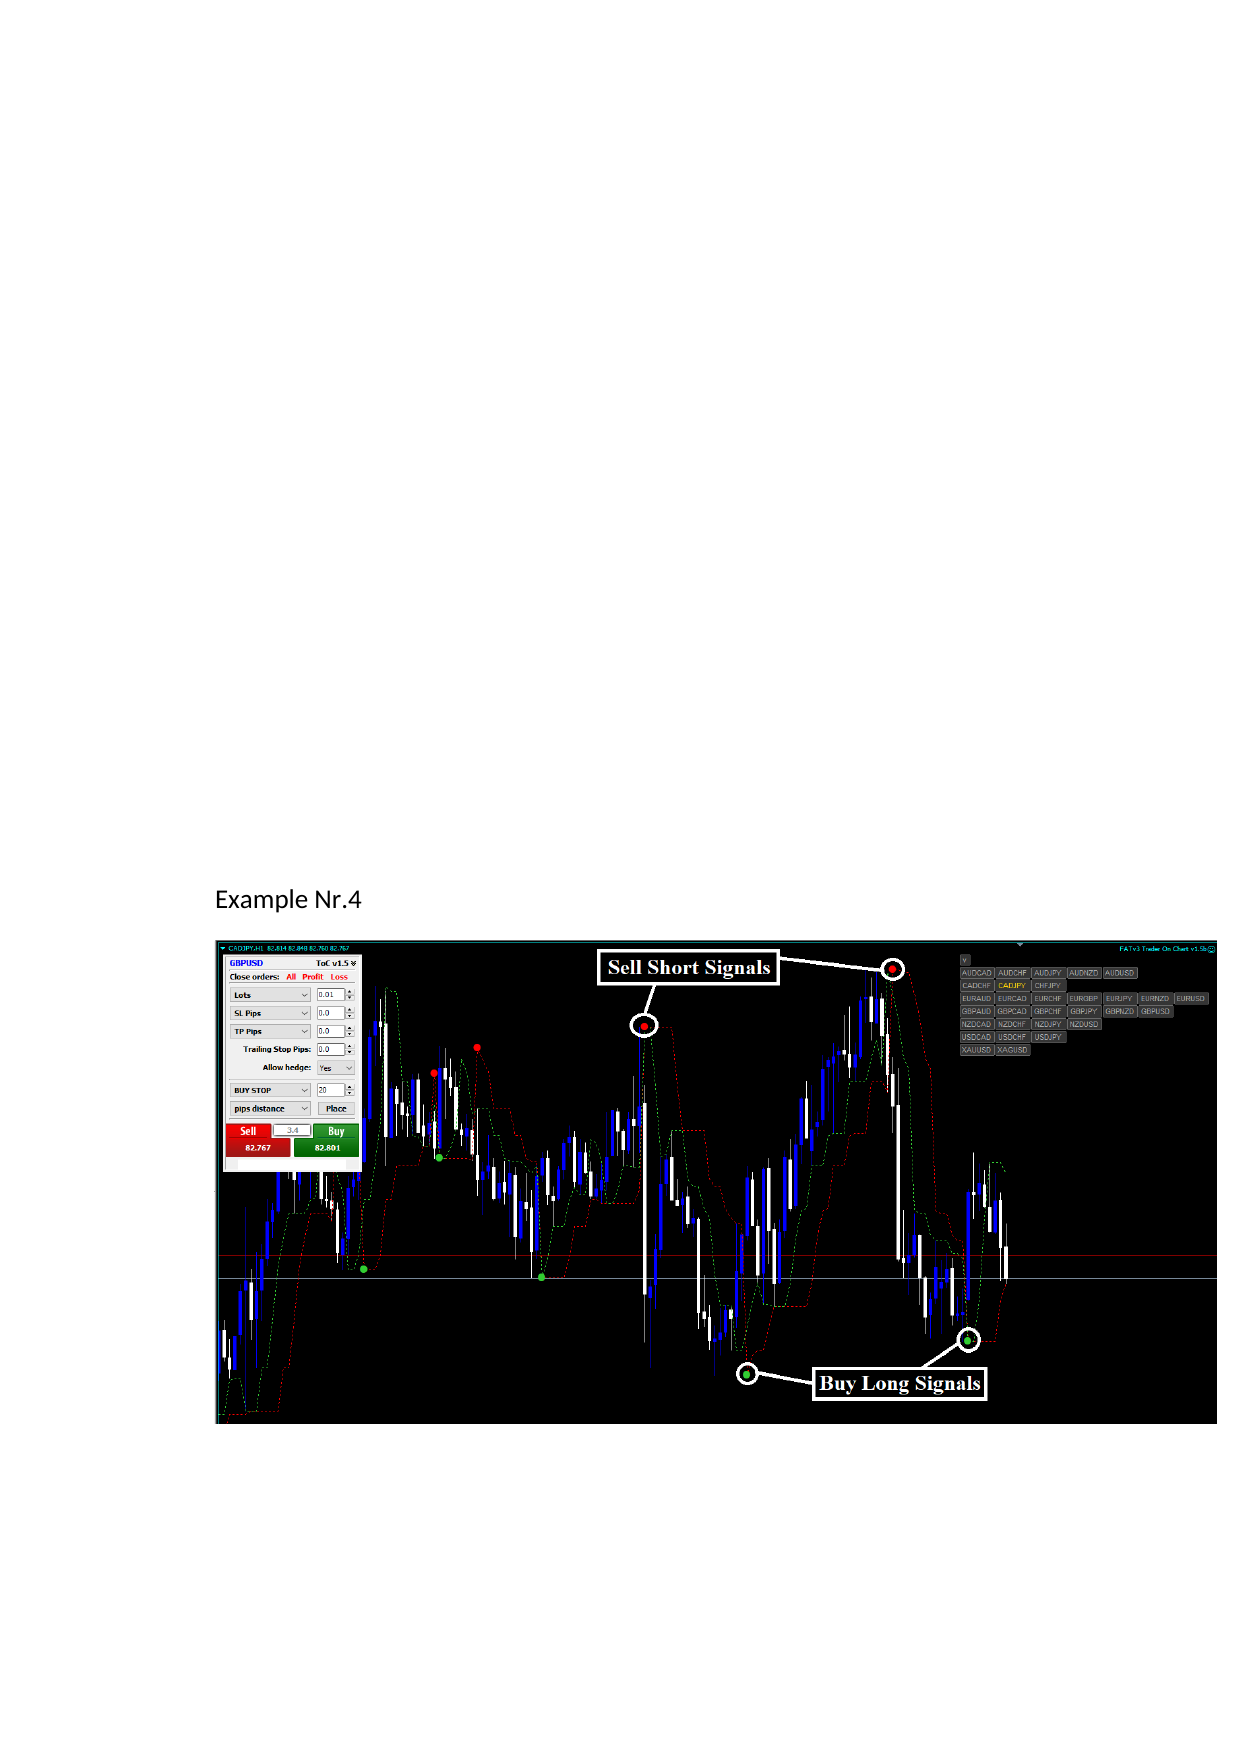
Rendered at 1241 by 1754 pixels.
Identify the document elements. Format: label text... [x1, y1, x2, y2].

picture [214, 940, 1217, 1424]
text Example Nr.4 [215, 882, 1181, 915]
